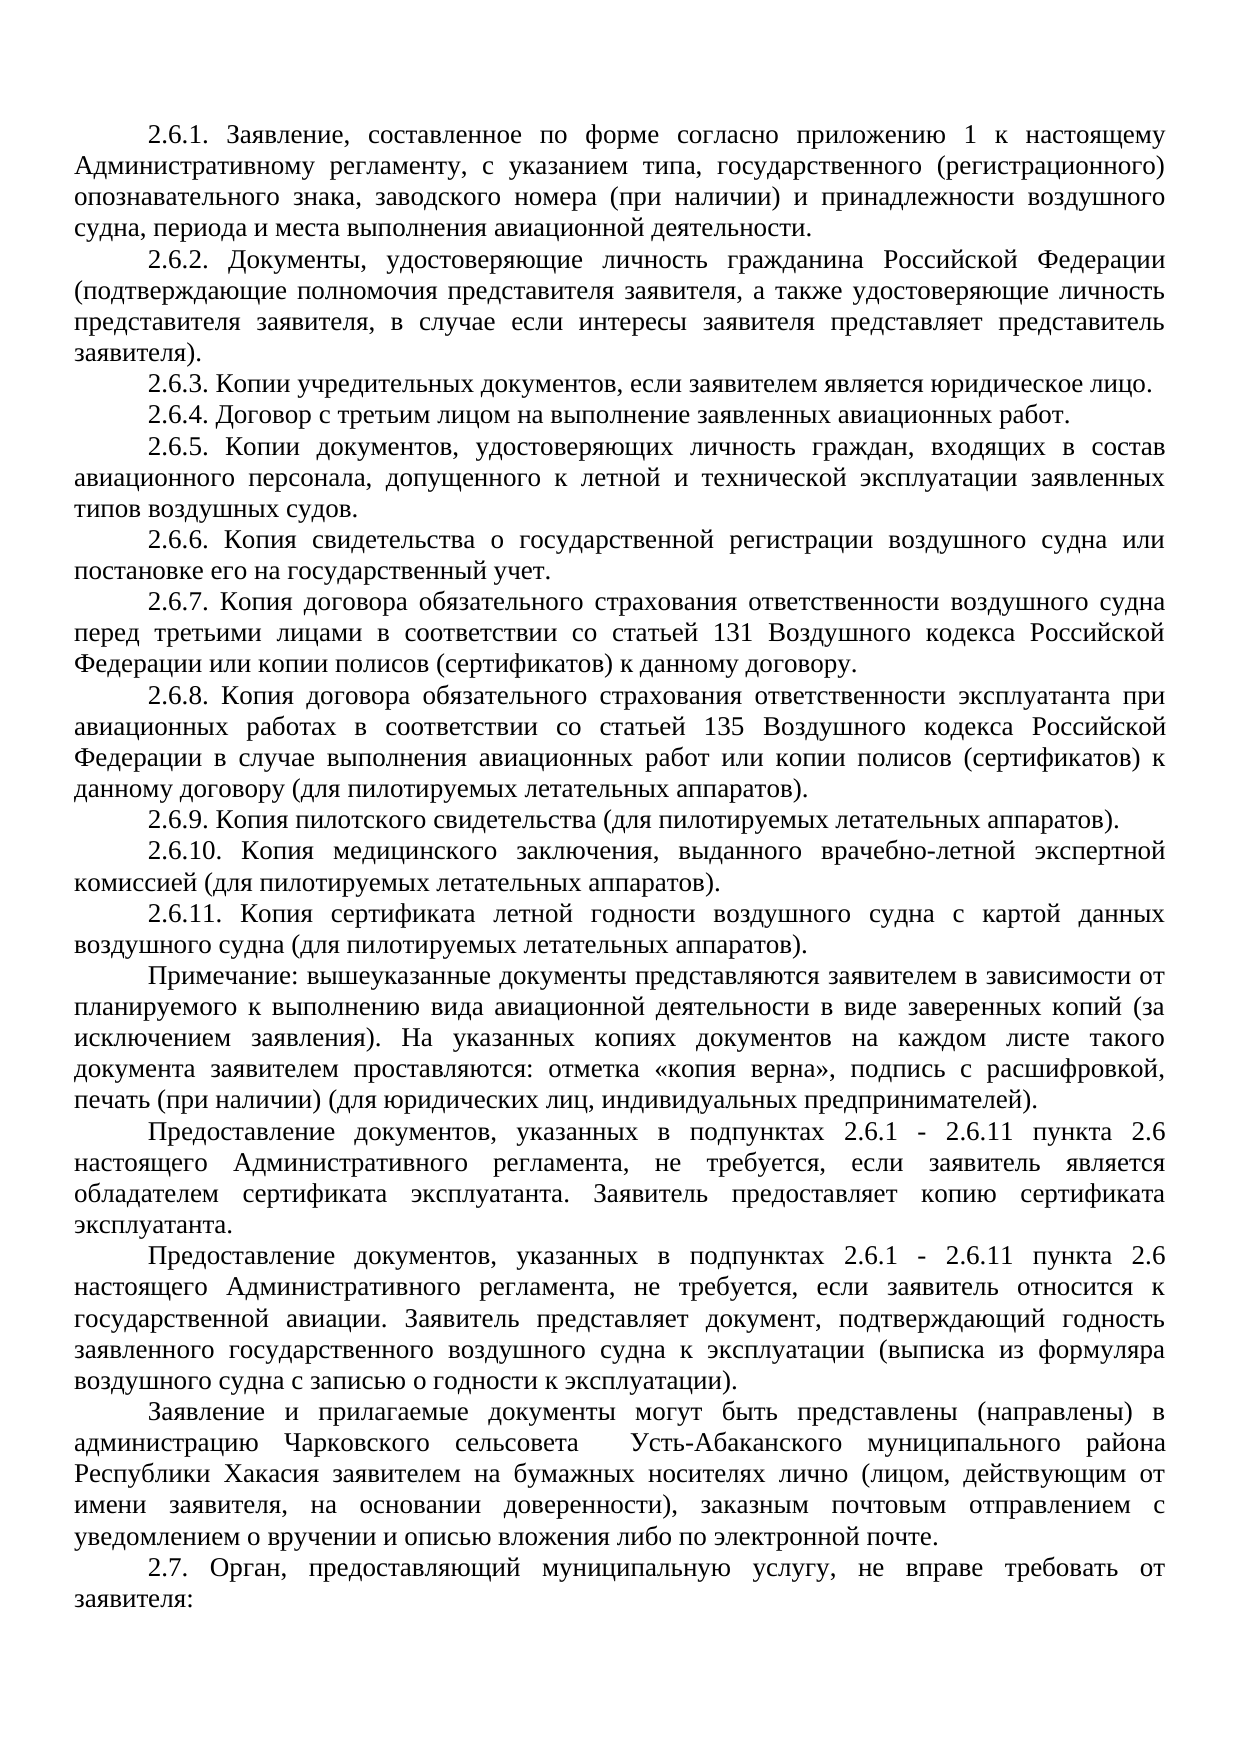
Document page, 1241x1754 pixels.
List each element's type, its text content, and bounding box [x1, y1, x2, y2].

text 2.6.7. Копия договора обязательного страхования ответственности воздушного судна перед третьими лицами в соответствии со статьей 131 Воздушного кодекса Российской Федерации или копии полисов (сертификатов) к данному договору. [74, 585, 1167, 679]
text 2.6.2. Документы, удостоверяющие личность гражданина Российской Федерации (подтверждающие полномочия представителя заявителя, а также удостоверяющие личность представителя заявителя, в случае если интересы заявителя представляет представитель заявителя). [74, 243, 1167, 367]
text 2.6.1. Заявление, составленное по форме согласно приложению 1 к настоящему Административному регламенту, с указанием типа, государственного (регистрационного) опознавательного знака, заводского номера (при наличии) и принадлежности воздушного судна, периода и места выполнения авиационной деятельности. [74, 118, 1167, 243]
text 2.6.10. Копия медицинского заключения, выданного врачебно-летной экспертной комиссией (для пилотируемых летательных аппаратов). [74, 834, 1167, 897]
text 2.6.3. Копии учредительных документов, если заявителем является юридическое лицо. [74, 367, 1167, 398]
text Заявление и прилагаемые документы могут быть представлены (направлены) в администрацию Чарковского сельсовета Усть-Абаканского муниципального района Республики Хакасия заявителем на бумажных носителях лично (лицом, действующим от имени заявителя, на основании доверенности), заказным почтовым отправлением с уведомлением о вручении и описью вложения либо по электронной почте. [74, 1395, 1167, 1551]
text 2.7. Орган, предоставляющий муниципальную услугу, не вправе требовать от заявителя: [74, 1551, 1167, 1613]
text 2.6.8. Копия договора обязательного страхования ответственности эксплуатанта при авиационных работах в соответствии со статьей 135 Воздушного кодекса Российской Федерации в случае выполнения авиационных работ или копии полисов (сертификатов) к данному договору (для пилотируемых летательных аппаратов). [74, 679, 1167, 803]
text 2.6.5. Копии документов, удостоверяющих личность граждан, входящих в состав авиационного персонала, допущенного к летной и технической эксплуатации заявленных типов воздушных судов. [74, 429, 1167, 523]
text Примечание: вышеуказанные документы представляются заявителем в зависимости от планируемого к выполнению вида авиационной деятельности в виде заверенных копий (за исключением заявления). На указанных копиях документов на каждом листе такого документа заявителем проставляются: отметка «копия верна», подпись с расшифровкой, печать (при наличии) (для юридических лиц, индивидуальных предпринимателей). [74, 959, 1167, 1115]
text 2.6.6. Копия свидетельства о государственной регистрации воздушного судна или постановке его на государственный учет. [74, 523, 1167, 585]
text Предоставление документов, указанных в подпунктах 2.6.1 - 2.6.11 пункта 2.6 настоящего Административного регламента, не требуется, если заявитель является обладателем сертификата эксплуатанта. Заявитель предоставляет копию сертификата эксплуатанта. [74, 1115, 1167, 1239]
text 2.6.4. Договор с третьим лицом на выполнение заявленных авиационных работ. [74, 398, 1167, 429]
text 2.6.9. Копия пилотского свидетельства (для пилотируемых летательных аппаратов). [74, 803, 1167, 834]
text 2.6.11. Копия сертификата летной годности воздушного судна с картой данных воздушного судна (для пилотируемых летательных аппаратов). [74, 897, 1167, 959]
text Предоставление документов, указанных в подпунктах 2.6.1 - 2.6.11 пункта 2.6 настоящего Административного регламента, не требуется, если заявитель относится к государственной авиации. Заявитель представляет документ, подтверждающий годность заявленного государственного воздушного судна к эксплуатации (выписка из формуляра воздушного судна с записью о годности к эксплуатации). [74, 1239, 1167, 1395]
